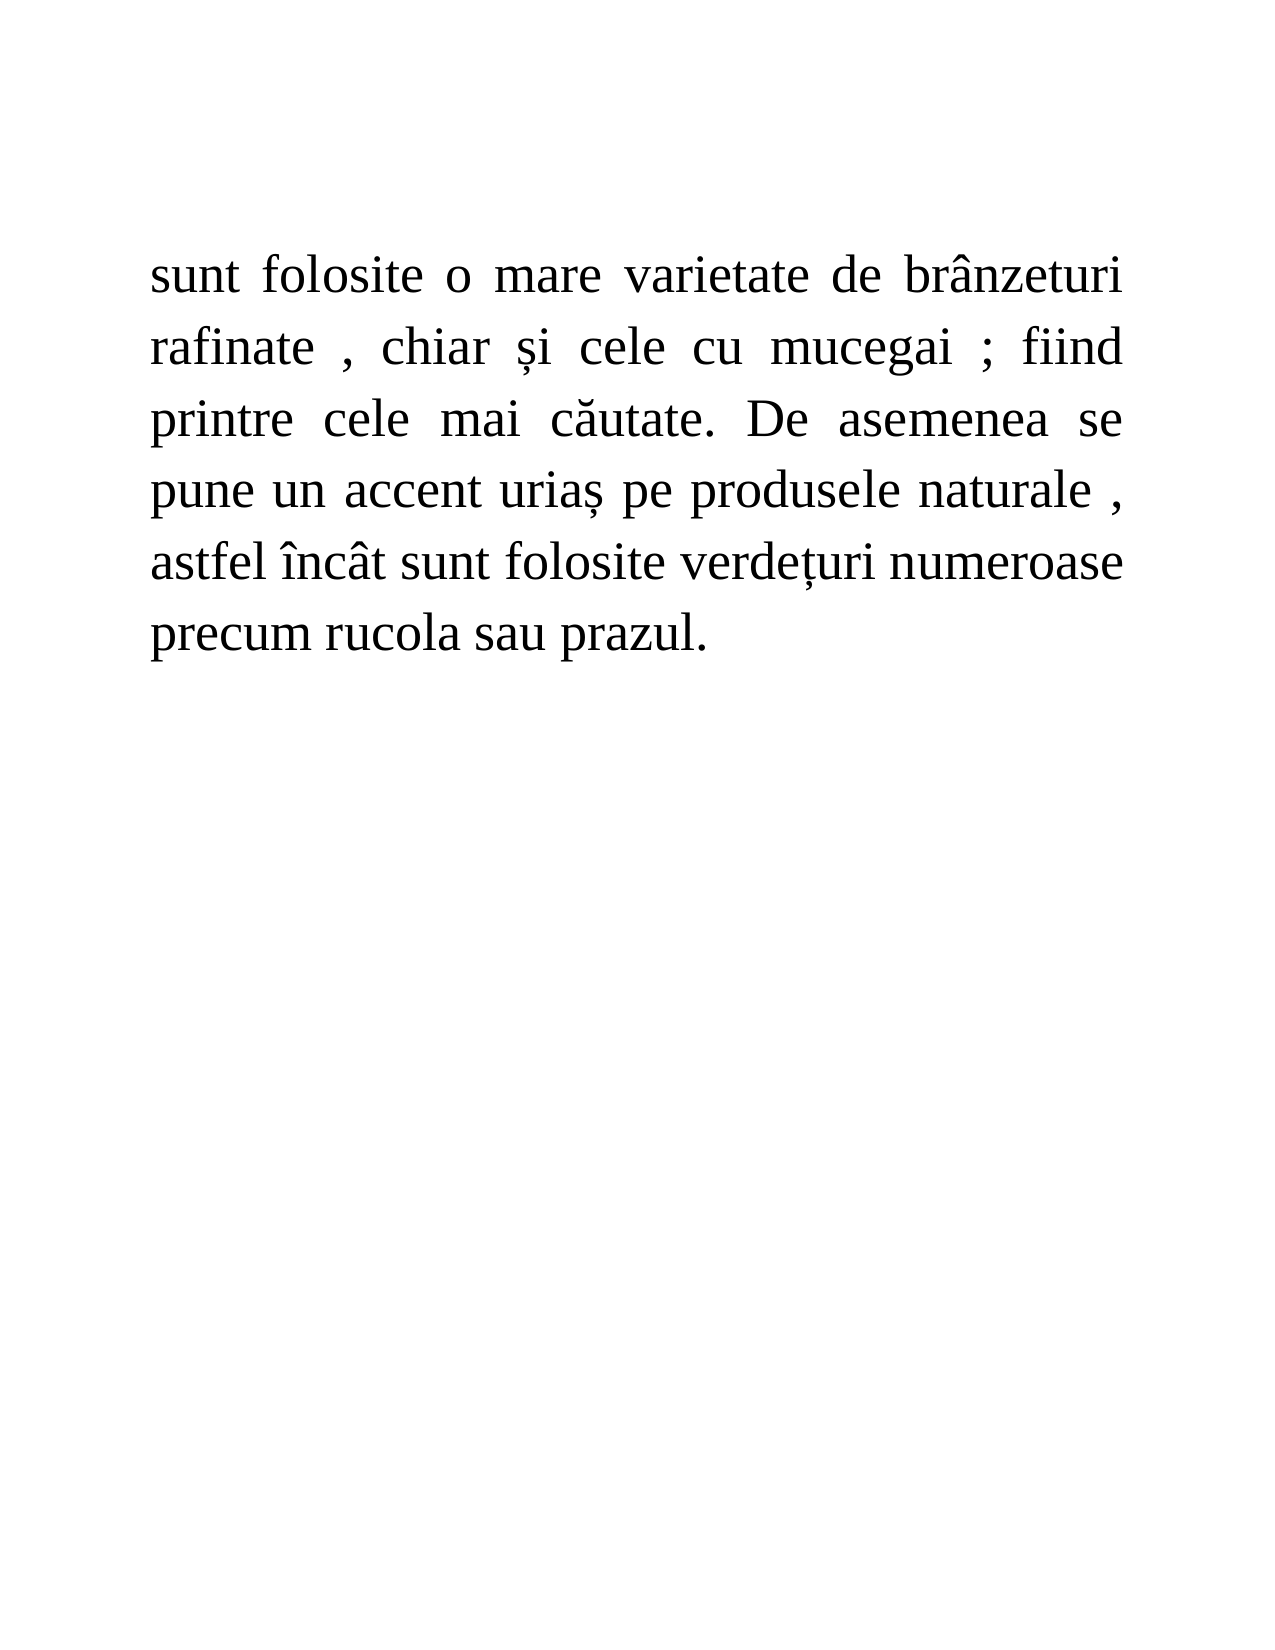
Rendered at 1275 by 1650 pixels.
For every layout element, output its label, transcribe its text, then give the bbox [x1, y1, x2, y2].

text sunt folosite o mare varietate de brânzeturi rafinate , chiar și cele cu mucegai ; fiind printre cele mai căutate. De asemenea se pune un accent uriaș pe produsele naturale , astfel încât sunt folosite verdețuri numeroase precum rucola sau prazul. [150, 242, 1125, 662]
